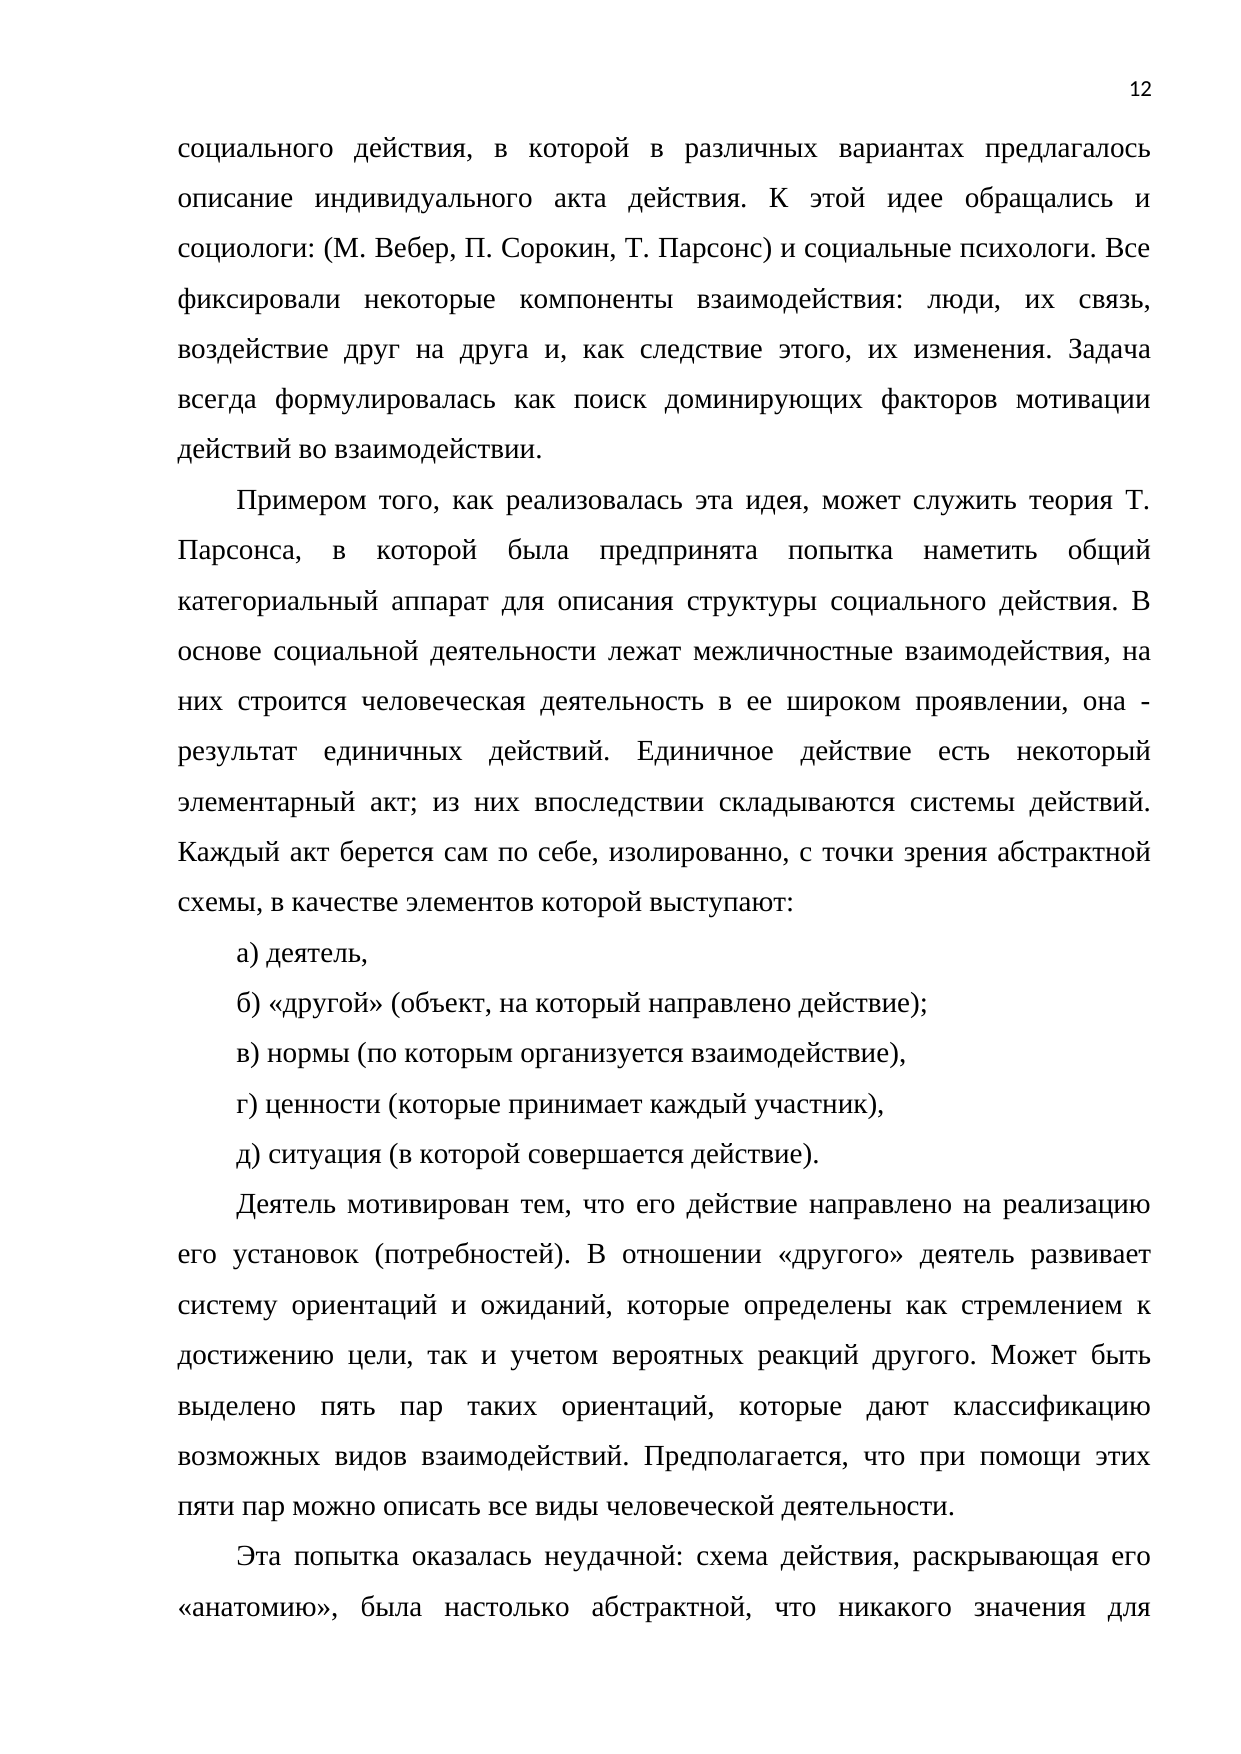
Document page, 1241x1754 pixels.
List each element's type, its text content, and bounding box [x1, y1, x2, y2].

list б) «другой» (объект, на который направлено действие); [177, 985, 1152, 1019]
list г) ценности (которые принимает каждый участник), [177, 1086, 1152, 1119]
list а) деятель, [177, 935, 1152, 968]
list Примером того, как реализовалась эта идея, может служить теория Т. Парсонса, в которой была предпринята попытка наметить общий категориальный аппарат для описания структуры социального действия. В основе социальной деятельности лежат межличностные взаимодействия, на них строится человеческая деятельность в ее широком проявлении, она - результат единичных действий. Единичное действие есть некоторый элементарный акт; из них впоследствии складываются системы действий. Каждый акт берется сам по себе, изолированно, с точки зрения абстрактной схемы, в качестве элементов которой выступают: [177, 482, 1152, 918]
list Деятель мотивирован тем, что его действие направлено на реализацию его установок (потребностей). В отношении «другого» деятель развивает систему ориентаций и ожиданий, которые определены как стремлением к достижению цели, так и учетом вероятных реакций другого. Может быть выделено пять пар таких ориентаций, которые дают классификацию возможных видов взаимодействий. Предполагается, что при помощи этих пяти пар можно описать все виды человеческой деятельности. [177, 1186, 1152, 1522]
list д) ситуация (в которой совершается действие). [177, 1136, 1152, 1169]
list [177, 130, 1152, 465]
list в) нормы (по которым организуется взаимодействие), [177, 1035, 1152, 1069]
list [177, 1538, 1152, 1622]
